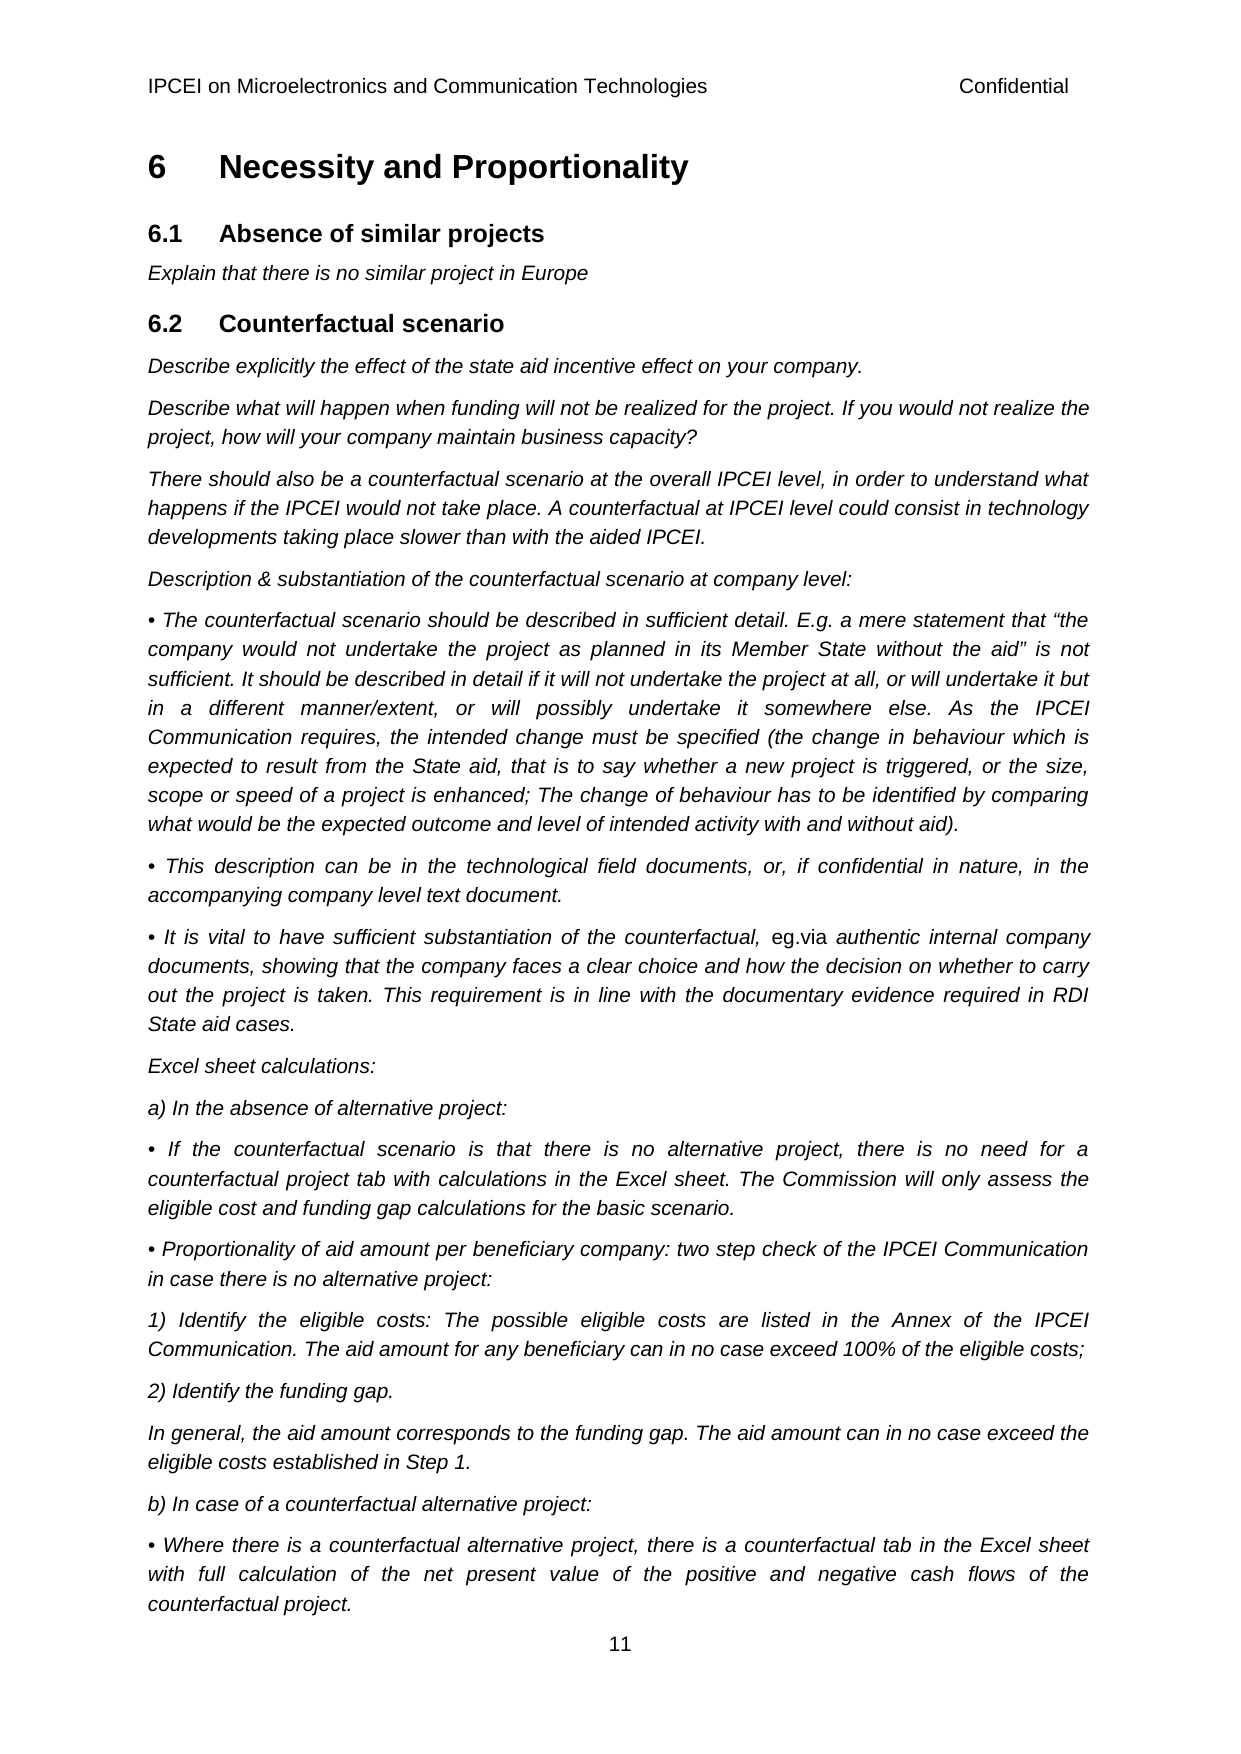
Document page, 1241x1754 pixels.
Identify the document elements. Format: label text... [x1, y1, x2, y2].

text 2) Identify the funding gap. [148, 1375, 1093, 1404]
text 1) Identify the eligible costs: The possible eligible costs are listed in the Annex of the IPCEI Communication. The aid amount for any beneficiary can in no case exceed 100% of the eligible costs; [148, 1304, 1093, 1363]
text • Proportionality of aid amount per beneficiary company: two step check of the IPCEI Communication in case there is no alternative project: [148, 1233, 1093, 1292]
text Absence of similar projects [148, 219, 1093, 248]
text Describe what will happen when funding will not be realized for the project. If you would not realize the project, how will your company maintain business capacity? [148, 392, 1093, 450]
text Necessity and Proportionality [148, 148, 1093, 186]
text • If the counterfactual scenario is that there is no alternative project, there is no need for a counterfactual project tab with calculations in the Excel sheet. The Commission will only assess the eligible cost and funding gap calculations for the basic scenario. [148, 1133, 1093, 1221]
text Counterfactual scenario [148, 309, 1093, 338]
text • The counterfactual scenario should be described in sufficient detail. E.g. a mere statement that “the company would not undertake the project as planned in its Member State without the aid” is not sufficient. It should be described in detail if it will not undertake the project at all, or will undertake it but in a different manner/extent, or will possibly undertake it somewhere else. As the IPCEI Communication requires, the intended change must be specified (the change in behaviour which is expected to result from the State aid, that is to say whether a new project is triggered, or the size, scope or speed of a project is enhanced; The change of behaviour has to be identified by comparing what would be the expected outcome and level of intended activity with and without aid). [148, 604, 1093, 838]
text Explain that there is no similar project in Europe [148, 261, 1093, 284]
text There should also be a counterfactual scenario at the overall IPCEI level, in order to understand what happens if the IPCEI would not take place. A counterfactual at IPCEI level could consist in technology developments taking place slower than with the aided IPCEI. [148, 463, 1093, 550]
text In general, the aid amount corresponds to the funding gap. The aid amount can in no case exceed the eligible costs established in Step 1. [148, 1417, 1093, 1475]
text • Where there is a counterfactual alternative project, there is a counterfactual tab in the Excel sheet with full calculation of the net present value of the positive and negative cash flows of the counterfactual project. [148, 1529, 1093, 1617]
text b) In case of a counterfactual alternative project: [148, 1488, 1093, 1517]
text • This description can be in the technological field documents, or, if confidential in nature, in the accompanying company level text document. [148, 850, 1093, 908]
text Description & substantiation of the counterfactual scenario at company level: [148, 563, 1093, 592]
text Describe explicitly the effect of the state aid incentive effect on your company. [148, 350, 1093, 379]
text Excel sheet calculations: [148, 1050, 1093, 1079]
text a) In the absence of alternative project: [148, 1092, 1093, 1121]
text • It is vital to have sufficient substantiation of the counterfactual, eg.via authentic internal company documents, showing that the company faces a clear choice and how the decision on whether to carry out the project is taken. This requirement is in line with the documentary evidence required in RDI State aid cases. [148, 921, 1093, 1038]
